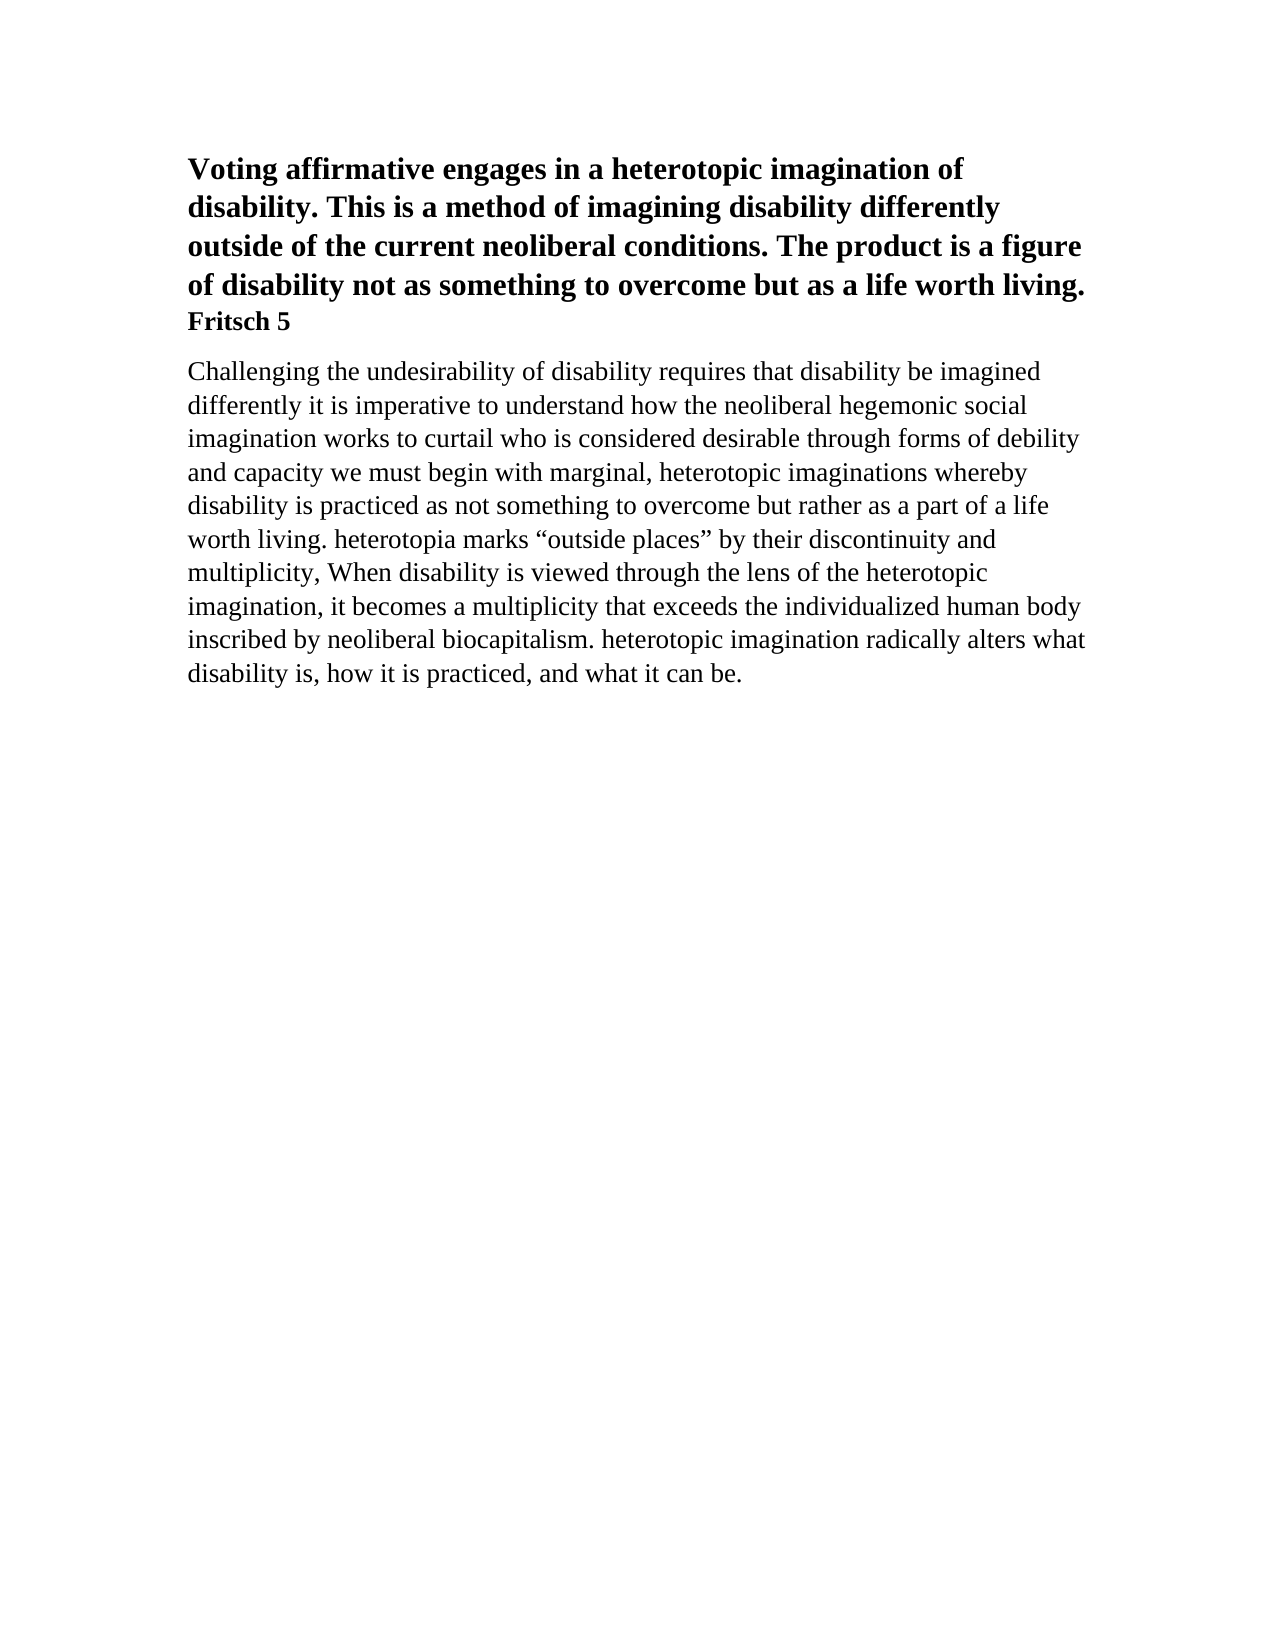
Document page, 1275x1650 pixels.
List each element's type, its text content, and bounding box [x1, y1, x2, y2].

text Fritsch 5 [187, 305, 1087, 336]
subtitle Voting affirmative engages in a heterotopic imagination of disability. This is a method of imagining disability differently outside of the current neoliberal conditions. The product is a figure of disability not as something to overcome but as a life worth living. [187, 150, 1087, 302]
text Challenging the undesirability of disability requires that disability be imagined differently it is imperative to understand how the neoliberal hegemonic social imagination works to curtail who is considered desirable through forms of debility and capacity we must begin with marginal, heterotopic imaginations whereby disability is practiced as not something to overcome but rather as a part of a life worth living. heterotopia marks “outside places” by their discontinuity and multiplicity, When disability is viewed through the lens of the heterotopic imagination, it becomes a multiplicity that exceeds the individualized human body inscribed by neoliberal biocapitalism. heterotopic imagination radically alters what disability is, how it is practiced, and what it can be. [187, 355, 1087, 688]
